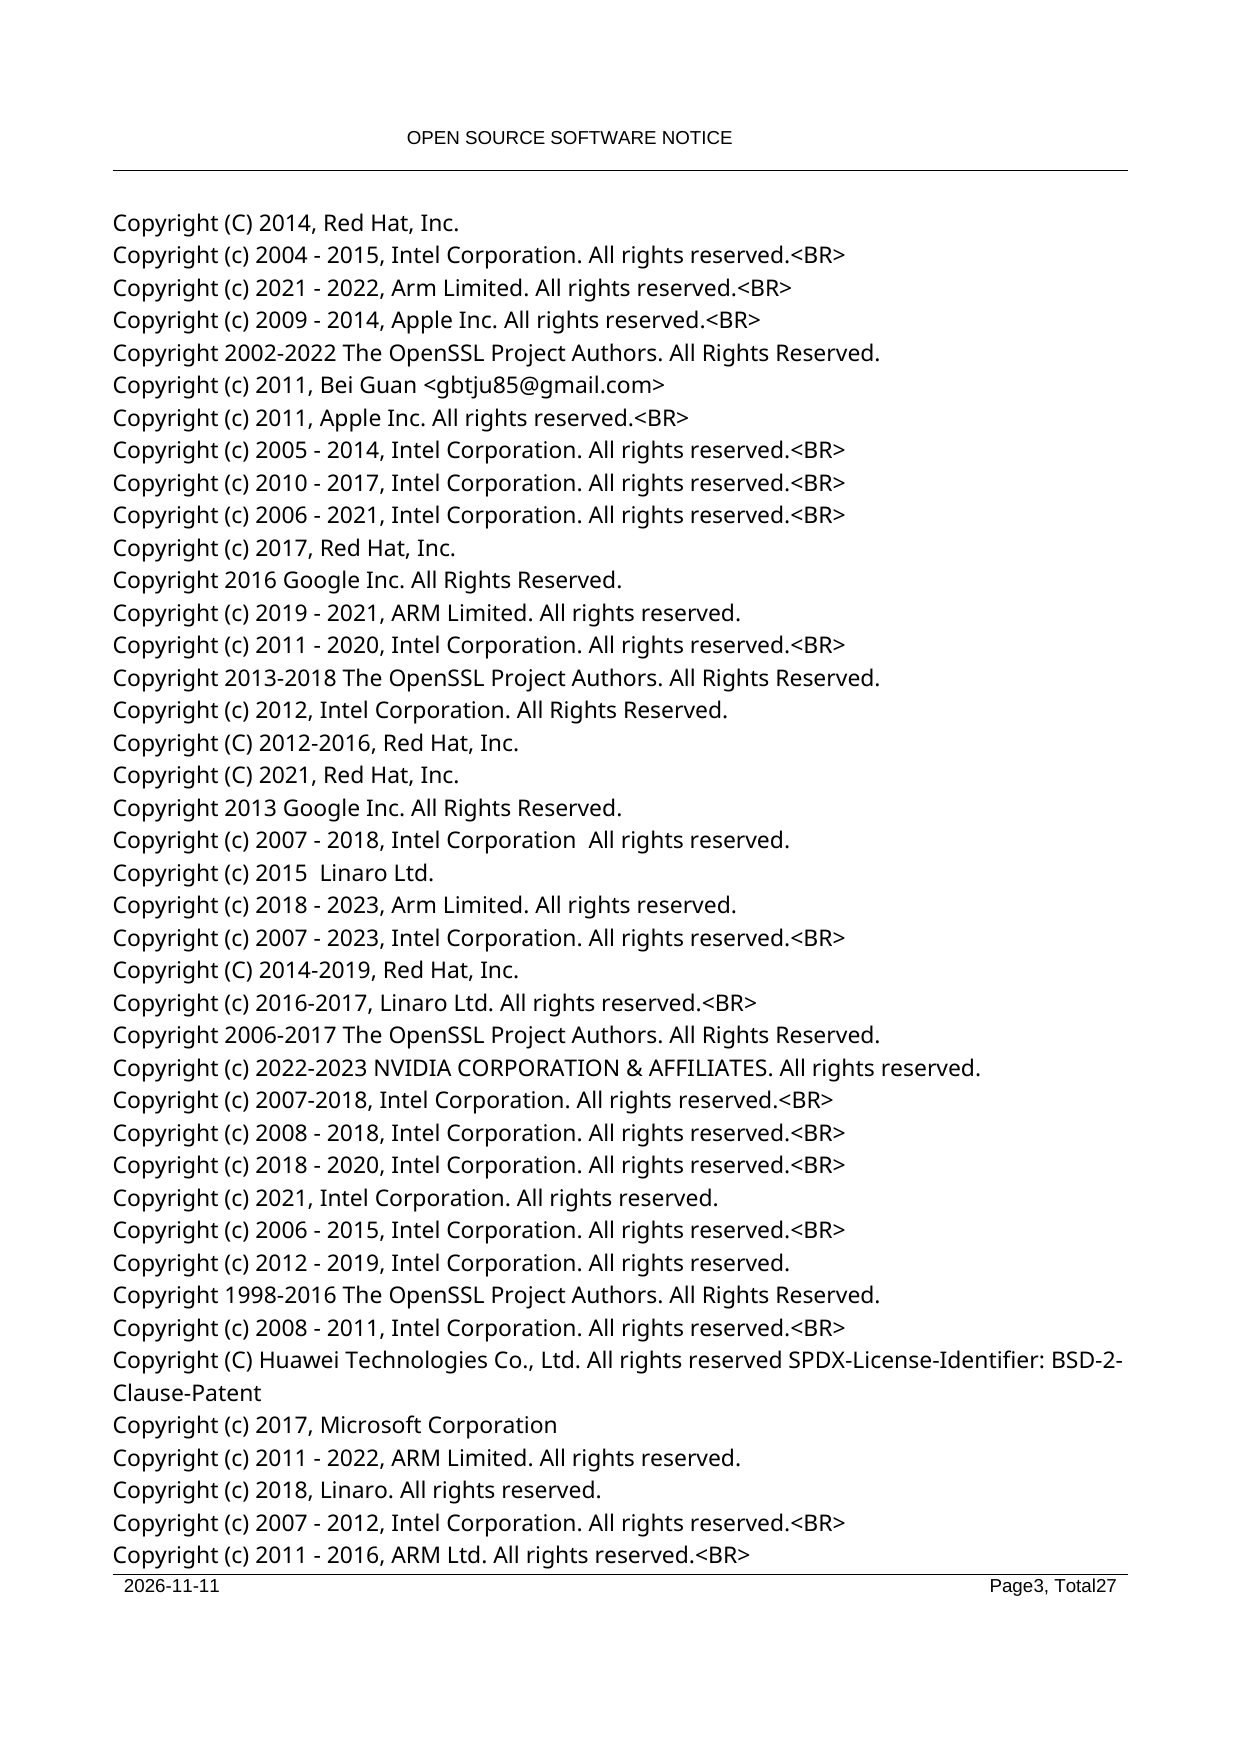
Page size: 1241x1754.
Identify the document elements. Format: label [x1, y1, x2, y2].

text [112, 206, 1128, 1571]
